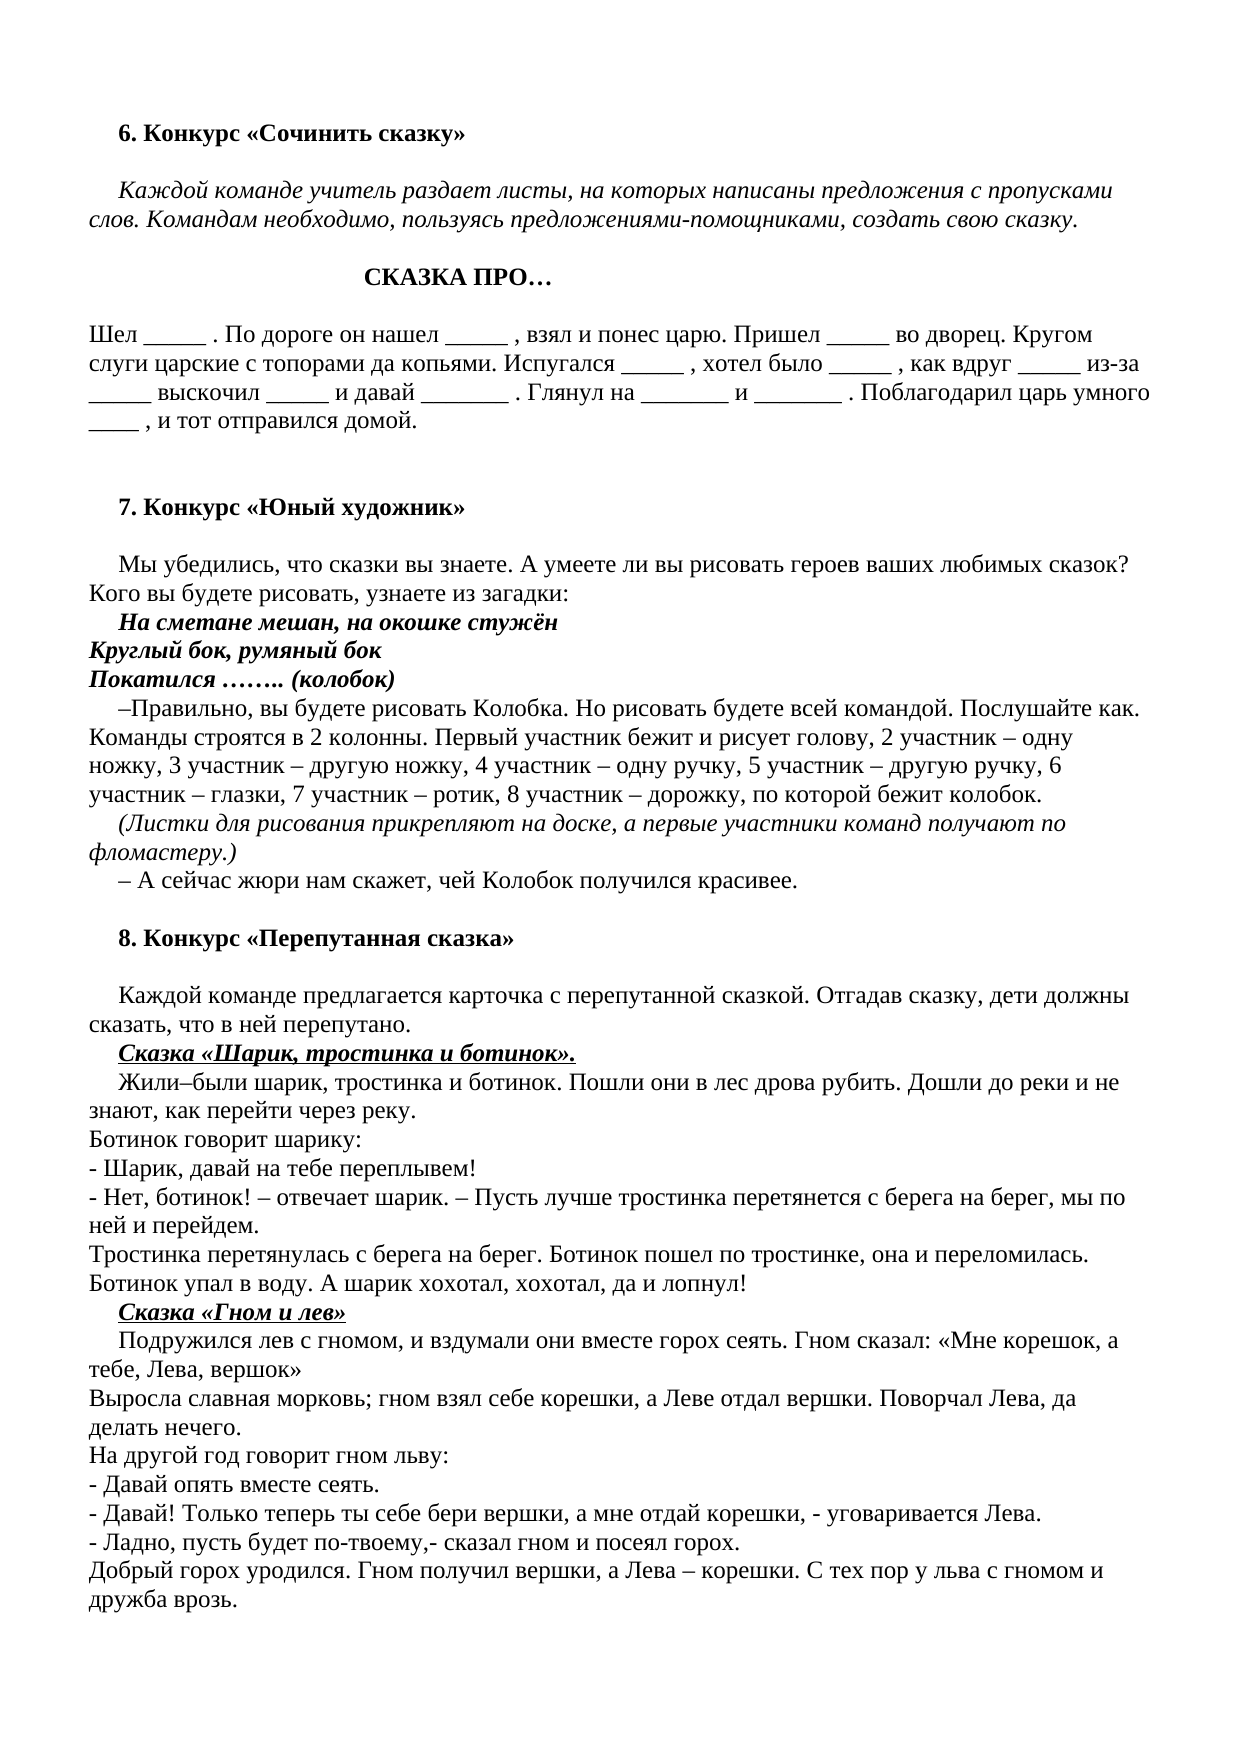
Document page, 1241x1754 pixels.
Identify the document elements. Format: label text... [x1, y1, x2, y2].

text 6. Конкурс «Сочинить сказку» [88, 118, 1152, 147]
text Подружился лев с гномом, и вздумали они вместе горох сеять. Гном сказал: «Мне корешок, а тебе, Лева, вершок» Выросла славная морковь; гном взял себе корешки, а Леве отдал вершки. Поворчал Лева, да делать нечего. На другой год говорит гном льву: - Давай опять вместе сеять. - Давай! Только теперь ты себе бери вершки, а мне отдай корешки, - уговаривается Лева. - Ладно, пусть будет по-твоему,- сказал гном и посеял горох. Добрый горох уродился. Гном получил вершки, а Лева – корешки. С тех пор у льва с гномом и дружба врозь. [88, 1326, 1152, 1613]
text Шел _____ . По дороге он нашел _____ , взял и понес царю. Пришел _____ во дворец. Кругом слуги царские с топорами да копьями. Испугался _____ , хотел было _____ , как вдруг _____ из-за _____ выскочил _____ и давай _______ . Глянул на _______ и _______ . Поблагодарил царь умного ____ , и тот отправился домой. [88, 291, 1152, 434]
text (Листки для рисования прикрепляют на доске, а первые участники команд получают по фломастеру.) [88, 808, 1152, 866]
text Мы убедились, что сказки вы знаете. А умеете ли вы рисовать героев ваших любимых сказок? Кого вы будете рисовать, узнаете из загадки: [88, 549, 1152, 607]
text Сказка «Шарик, тростинка и ботинок». [88, 1038, 1152, 1067]
text 8. Конкурс «Перепутанная сказка» [88, 923, 1152, 952]
text Каждой команде предлагается карточка с перепутанной сказкой. Отгадав сказку, дети должны сказать, что в ней перепутано. [88, 981, 1152, 1038]
text На сметане мешан, на окошке стужён Круглый бок, румяный бок Покатился …….. (колобок) [88, 607, 1152, 693]
text Жили–были шарик, тростинка и ботинок. Пошли они в лес дрова рубить. Дошли до реки и не знают, как перейти через реку. Ботинок говорит шарику: - Шарик, давай на тебе переплывем! - Нет, ботинок! – отвечает шарик. – Пусть лучше тростинка перетянется с берега на берег, мы по ней и перейдем. Тростинка перетянулась с берега на берег. Ботинок пошел по тростинке, она и переломилась. Ботинок упал в воду. А шарик хохотал, хохотал, да и лопнул! [88, 1067, 1152, 1297]
text –Правильно, вы будете рисовать Колобка. Но рисовать будете всей командой. Послушайте как. Команды строятся в 2 колонны. Первый участник бежит и рисует голову, 2 участник – одну ножку, 3 участник – другую ножку, 4 участник – одну ручку, 5 участник – другую ручку, 6 участник – глазки, 7 участник – ротик, 8 участник – дорожку, по которой бежит колобок. [88, 693, 1152, 808]
text – А сейчас жюри нам скажет, чей Колобок получился красивее. [88, 866, 1152, 894]
text Каждой команде учитель раздает листы, на которых написаны предложения с пропусками слов. Командам необходимо, пользуясь предложениями-помощниками, создать свою сказку. [88, 176, 1152, 233]
text 7. Конкурс «Юный художник» [88, 492, 1152, 521]
text СКАЗКА ПРО… [88, 233, 1152, 291]
text Сказка «Гном и лев» [88, 1297, 1152, 1326]
